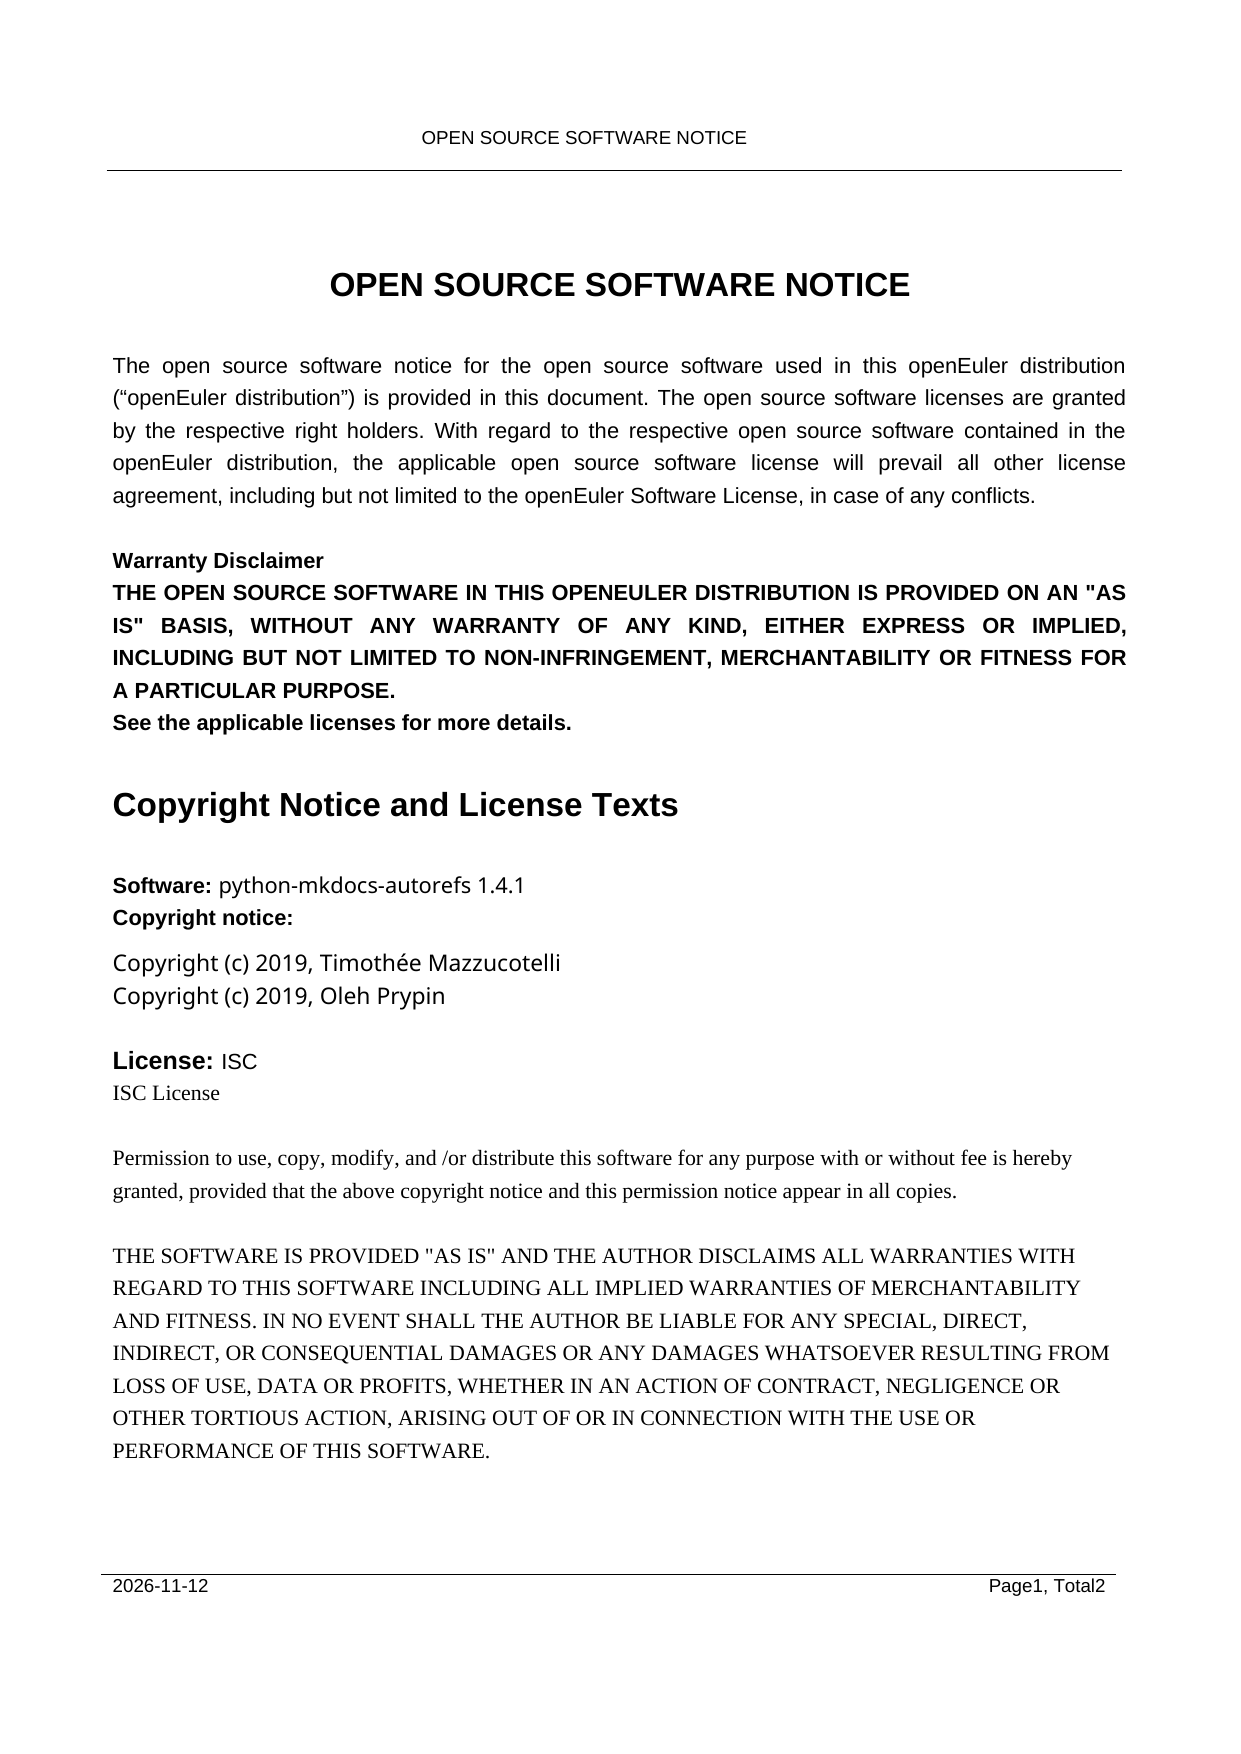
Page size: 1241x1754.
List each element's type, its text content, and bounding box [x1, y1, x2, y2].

text Copyright notice: [112, 901, 1128, 934]
title Software: python-mkdocs-autorefs 1.4.1 [112, 869, 1128, 901]
text License: ISC [112, 1044, 1128, 1077]
text OPEN SOURCE SOFTWARE NOTICE [112, 251, 1128, 316]
text Warranty Disclaimer [112, 544, 1128, 576]
text Copyright Notice and License Texts [112, 771, 1128, 836]
text THE OPEN SOURCE SOFTWARE IN THIS OPENEULER DISTRIBUTION IS PROVIDED ON AN "AS IS" BASIS, WITHOUT ANY WARRANTY OF ANY KIND, EITHER EXPRESS OR IMPLIED, INCLUDING BUT NOT LIMITED TO NON-INFRINGEMENT, MERCHANTABILITY OR FITNESS FOR A PARTICULAR PURPOSE. See the applicable licenses for more details. [112, 576, 1128, 739]
text Copyright (c) 2019, Timothée Mazzucotelli Copyright (c) 2019, Oleh Prypin [112, 947, 1128, 1044]
text ISC License Permission to use, copy, modify, and /or distribute this software for any purpose with or without fee is hereby granted, provided that the above copyright notice and this permission notice appear in all copies. THE SOFTWARE IS PROVIDED "AS IS" AND THE AUTHOR DISCLAIMS ALL WARRANTIES WITH REGARD TO THIS SOFTWARE INCLUDING ALL IMPLIED WARRANTIES OF MERCHANTABILITY AND FITNESS. IN NO EVENT SHALL THE AUTHOR BE LIABLE FOR ANY SPECIAL, DIRECT, INDIRECT, OR CONSEQUENTIAL DAMAGES OR ANY DAMAGES WHATSOEVER RESULTING FROM LOSS OF USE, DATA OR PROFITS, WHETHER IN AN ACTION OF CONTRACT, NEGLIGENCE OR OTHER TORTIOUS ACTION, ARISING OUT OF OR IN CONNECTION WITH THE USE OR PERFORMANCE OF THIS SOFTWARE. [112, 1077, 1128, 1499]
text The open source software notice for the open source software used in this openEuler distribution (“openEuler distribution”) is provided in this document. The open source software licenses are granted by the respective right holders. With regard to the respective open source software contained in the openEuler distribution, the applicable open source software license will prevail all other license agreement, including but not limited to the openEuler Software License, in case of any conflicts. [112, 349, 1128, 511]
